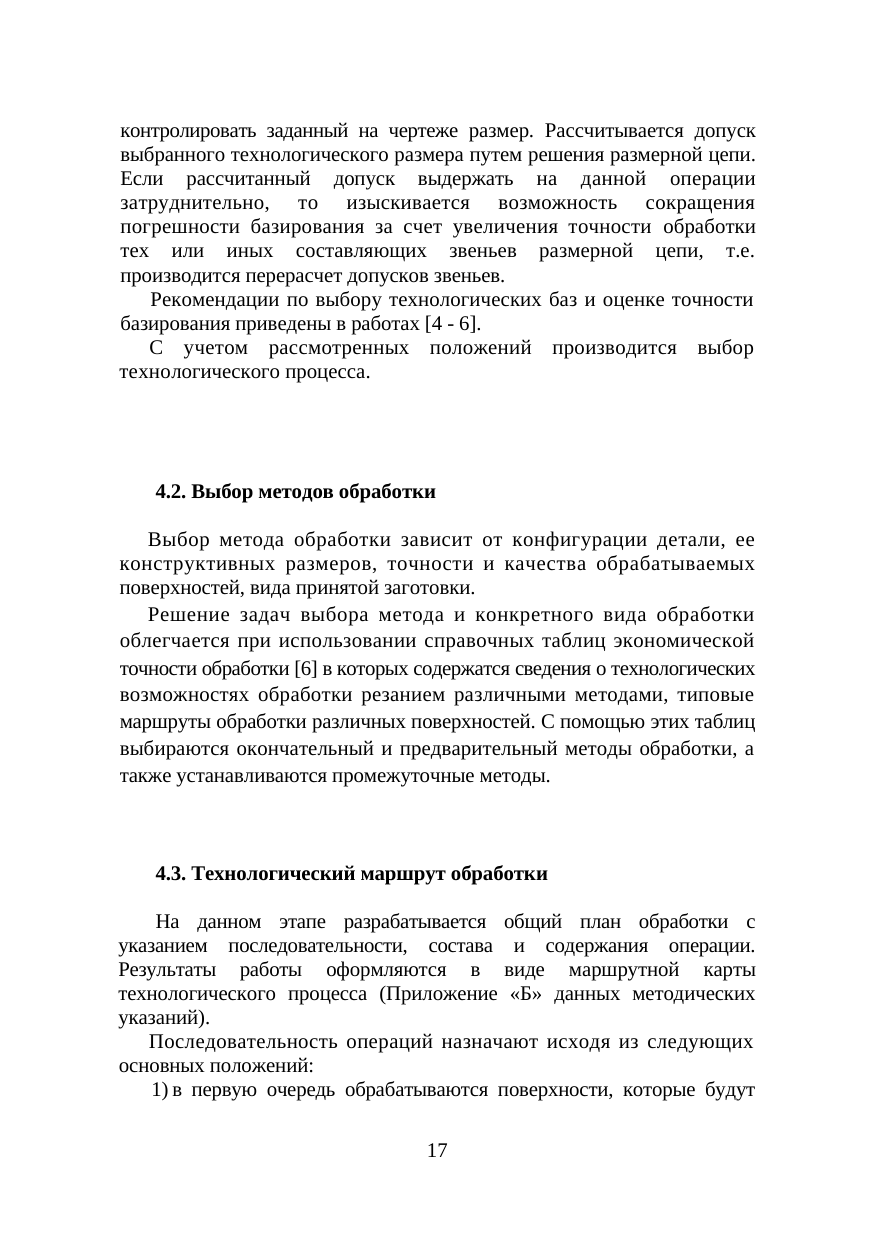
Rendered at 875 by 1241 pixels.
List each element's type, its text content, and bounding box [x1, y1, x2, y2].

text С учетом рассмотренных положений производится выбор технологического процесса. [119, 335, 755, 383]
text Выбор метода обработки зависит от конфигурации детали, ее конструктивных размеров, точности и качества обрабатываемых поверхностей, вида принятой заготовки. [119, 527, 756, 599]
text 4.2. Выбор методов обработки [118, 479, 756, 503]
text На данном этапе разрабатывается общий план обработки с указанием последовательности, состава и содержания операции. Результаты работы оформляются в виде маршрутной карты технологического процесса (Приложение «Б» данных методических указаний). [118, 908, 756, 1029]
text Рекомендации по выбору технологических баз и оценке точности базирования приведены в работах [4 - 6]. [120, 287, 754, 335]
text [120, 118, 756, 287]
text Последовательность операций назначают исходя из следующих основных положений: [119, 1029, 754, 1077]
text 4.3. Технологический маршрут обработки [118, 860, 756, 884]
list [121, 1077, 756, 1101]
text Решение задач выбора метода и конкретного вида обработки облегчается при использовании справочных таблиц экономической точности обработки [6] в которых содержатся сведения о технологических возможностях обработки резанием различными методами, типовые маршруты обработки различных поверхностей. С помощью этих таблиц выбираются окончательный и предварительный методы обработки, а также устанавливаются промежуточные методы. [119, 599, 755, 788]
